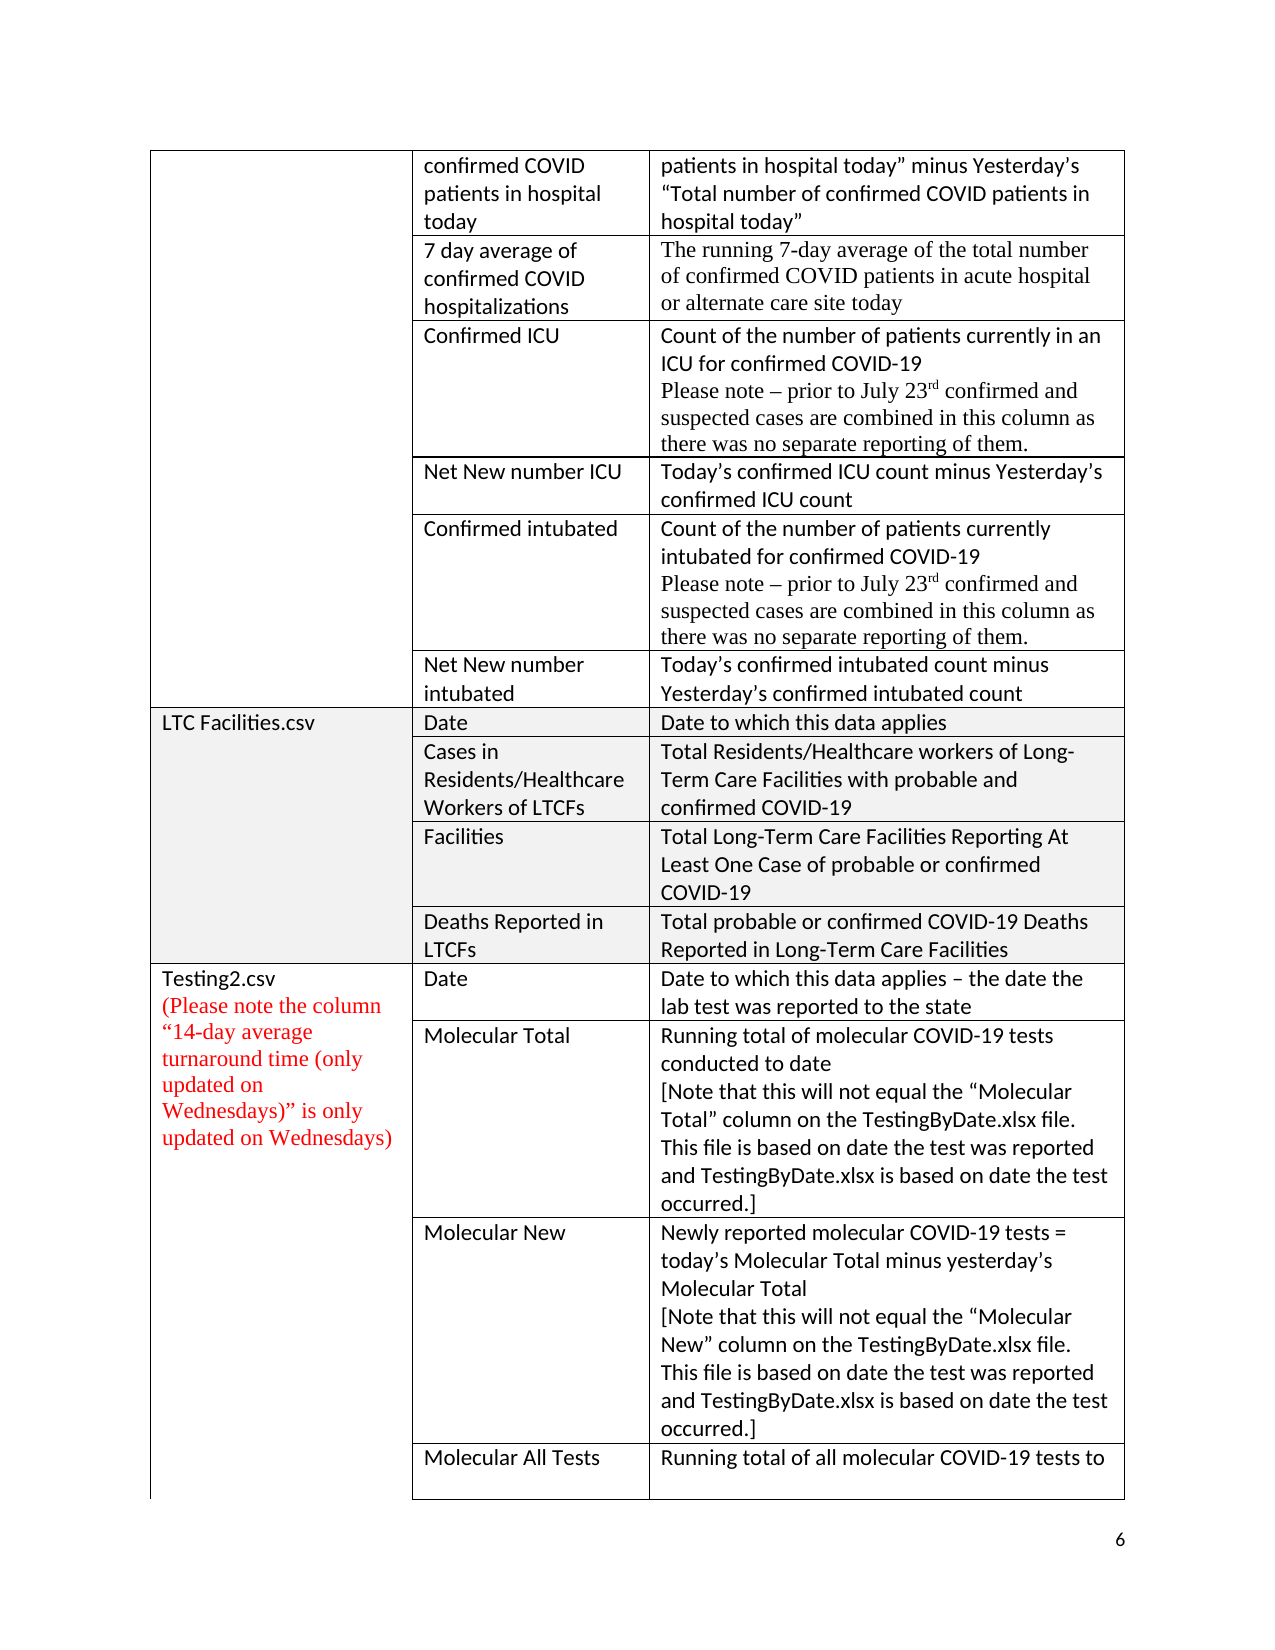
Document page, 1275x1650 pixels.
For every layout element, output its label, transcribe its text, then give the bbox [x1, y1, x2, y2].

table_cell Molecular New [413, 1218, 649, 1442]
table_cell Today’s confirmed ICU count minus Yesterday’s confirmed ICU count [650, 458, 1124, 513]
table_cell Cases in Residents/Healthcare Workers of LTCFs [413, 737, 649, 821]
table_cell LTC Facilities.csv [151, 708, 412, 963]
table_cell Count of the number of patients currently in an ICU for confirmed COVID-19 Please note – prior to July 23rd confirmed and suspected cases are combined in this column as there was no separate reporting of them. [650, 321, 1124, 456]
table_cell Date to which this data applies [650, 708, 1124, 736]
table_cell Total Residents/Healthcare workers of Long-Term Care Facilities with probable and confirmed COVID-19 [650, 737, 1124, 821]
table_cell Confirmed intubated [413, 515, 649, 649]
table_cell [413, 1444, 649, 1499]
table_cell Date [413, 708, 649, 736]
table_cell Newly reported molecular COVID-19 tests = today’s Molecular Total minus yesterday’s Molecular Total [Note that this will not equal the “Molecular New” column on the TestingByDate.xlsx file. This file is based on date the test was reported and TestingByDate.xlsx is based on date the test occurred.] [650, 1218, 1124, 1442]
table_cell Molecular Total [413, 1021, 649, 1217]
table_cell Facilities [413, 822, 649, 906]
table_cell Net New number intubated [413, 651, 649, 707]
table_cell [413, 151, 649, 235]
table_cell Testing2.csv (Please note the column “14-day average turnaround time (only updated on Wednesdays)” is only updated on Wednesdays) [151, 964, 412, 1499]
table_cell Date to which this data applies – the date the lab test was reported to the state [650, 964, 1124, 1020]
table_cell The running 7-day average of the total number of confirmed COVID patients in acute hospital or alternate care site today [650, 236, 1124, 320]
table_cell Net New number ICU [413, 458, 649, 513]
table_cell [650, 1444, 1124, 1499]
table_cell Date [413, 964, 649, 1020]
table_cell Running total of molecular COVID-19 tests conducted to date [Note that this will not equal the “Molecular Total” column on the TestingByDate.xlsx file. This file is based on date the test was reported and TestingByDate.xlsx is based on date the test occurred.] [650, 1021, 1124, 1217]
table_cell 7 day average of confirmed COVID hospitalizations [413, 236, 649, 320]
table_cell Count of the number of patients currently intubated for confirmed COVID-19 Please note – prior to July 23rd confirmed and suspected cases are combined in this column as there was no separate reporting of them. [650, 515, 1124, 649]
table_cell Deaths Reported in LTCFs [413, 907, 649, 963]
table_cell Confirmed ICU [413, 321, 649, 456]
table_cell Today’s confirmed intubated count minus Yesterday’s confirmed intubated count [650, 651, 1124, 707]
table_cell Total Long-Term Care Facilities Reporting At Least One Case of probable or confirmed COVID-19 [650, 822, 1124, 906]
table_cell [650, 151, 1124, 235]
table_cell Total probable or confirmed COVID-19 Deaths Reported in Long-Term Care Facilities [650, 907, 1124, 963]
